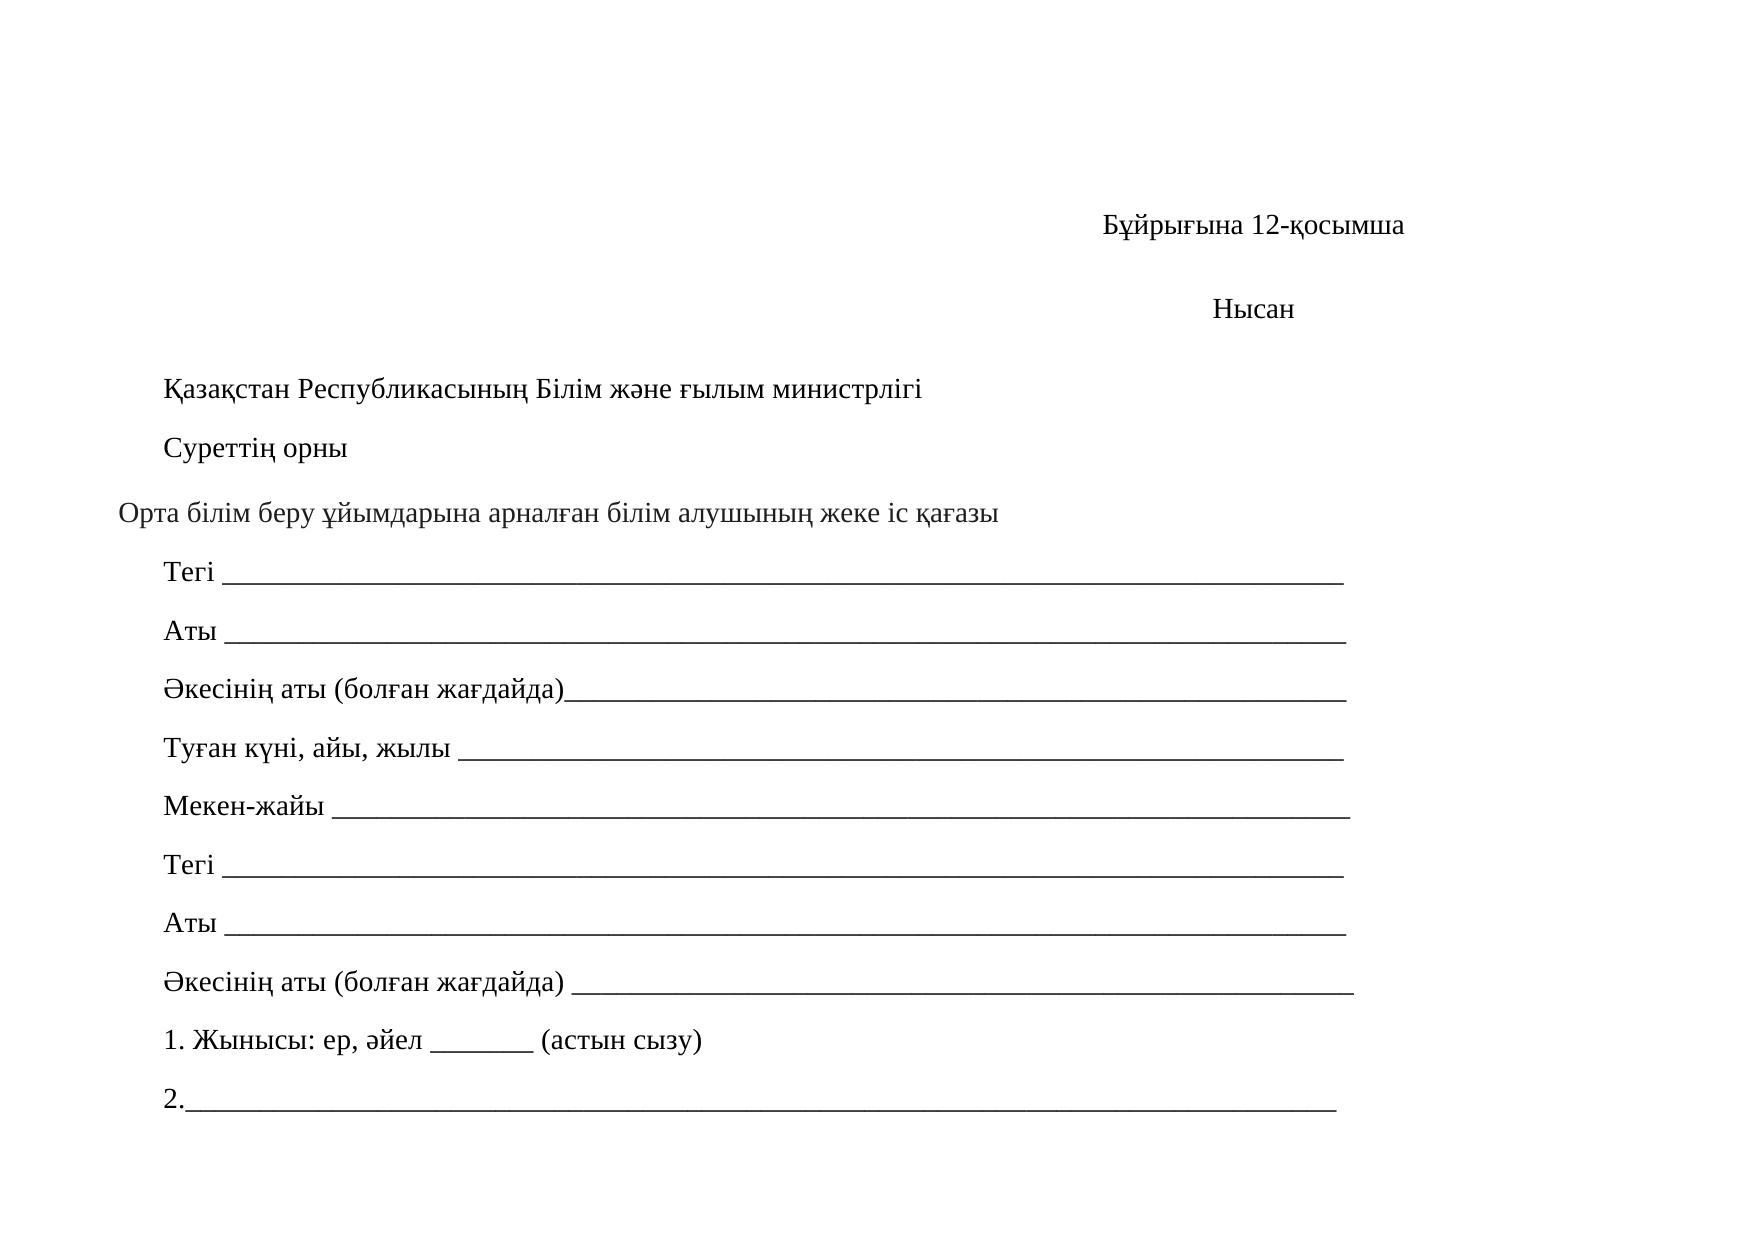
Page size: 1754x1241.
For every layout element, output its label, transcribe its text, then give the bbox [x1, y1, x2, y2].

text 1. Жынысы: ер, әйел _______ (астын сызу) [118, 1022, 1636, 1056]
text 2.______________________________________________________________________________ [118, 1081, 1636, 1114]
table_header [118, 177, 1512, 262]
text Туған күні, айы, жылы ____________________________________________________________ [118, 730, 1636, 763]
text Орта білім беру ұйымдарына арналған білім алушының жеке іс қағазы [118, 488, 1636, 529]
text Әкесінің аты (болған жағдайда)_____________________________________________________ [118, 671, 1636, 705]
text Суреттің орны [118, 430, 1636, 463]
text Аты ____________________________________________________________________________ [118, 613, 1636, 646]
text Мекен-жайы _____________________________________________________________________ [118, 788, 1636, 822]
text Қазақстан Республикасының Білім және ғылым министрлігі [118, 371, 1636, 405]
text Аты ____________________________________________________________________________ [118, 905, 1636, 939]
text Әкесінің аты (болған жағдайда) _____________________________________________________ [118, 964, 1636, 997]
text Тегі ____________________________________________________________________________ [118, 554, 1636, 588]
text Тегі ____________________________________________________________________________ [118, 847, 1636, 880]
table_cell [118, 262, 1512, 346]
